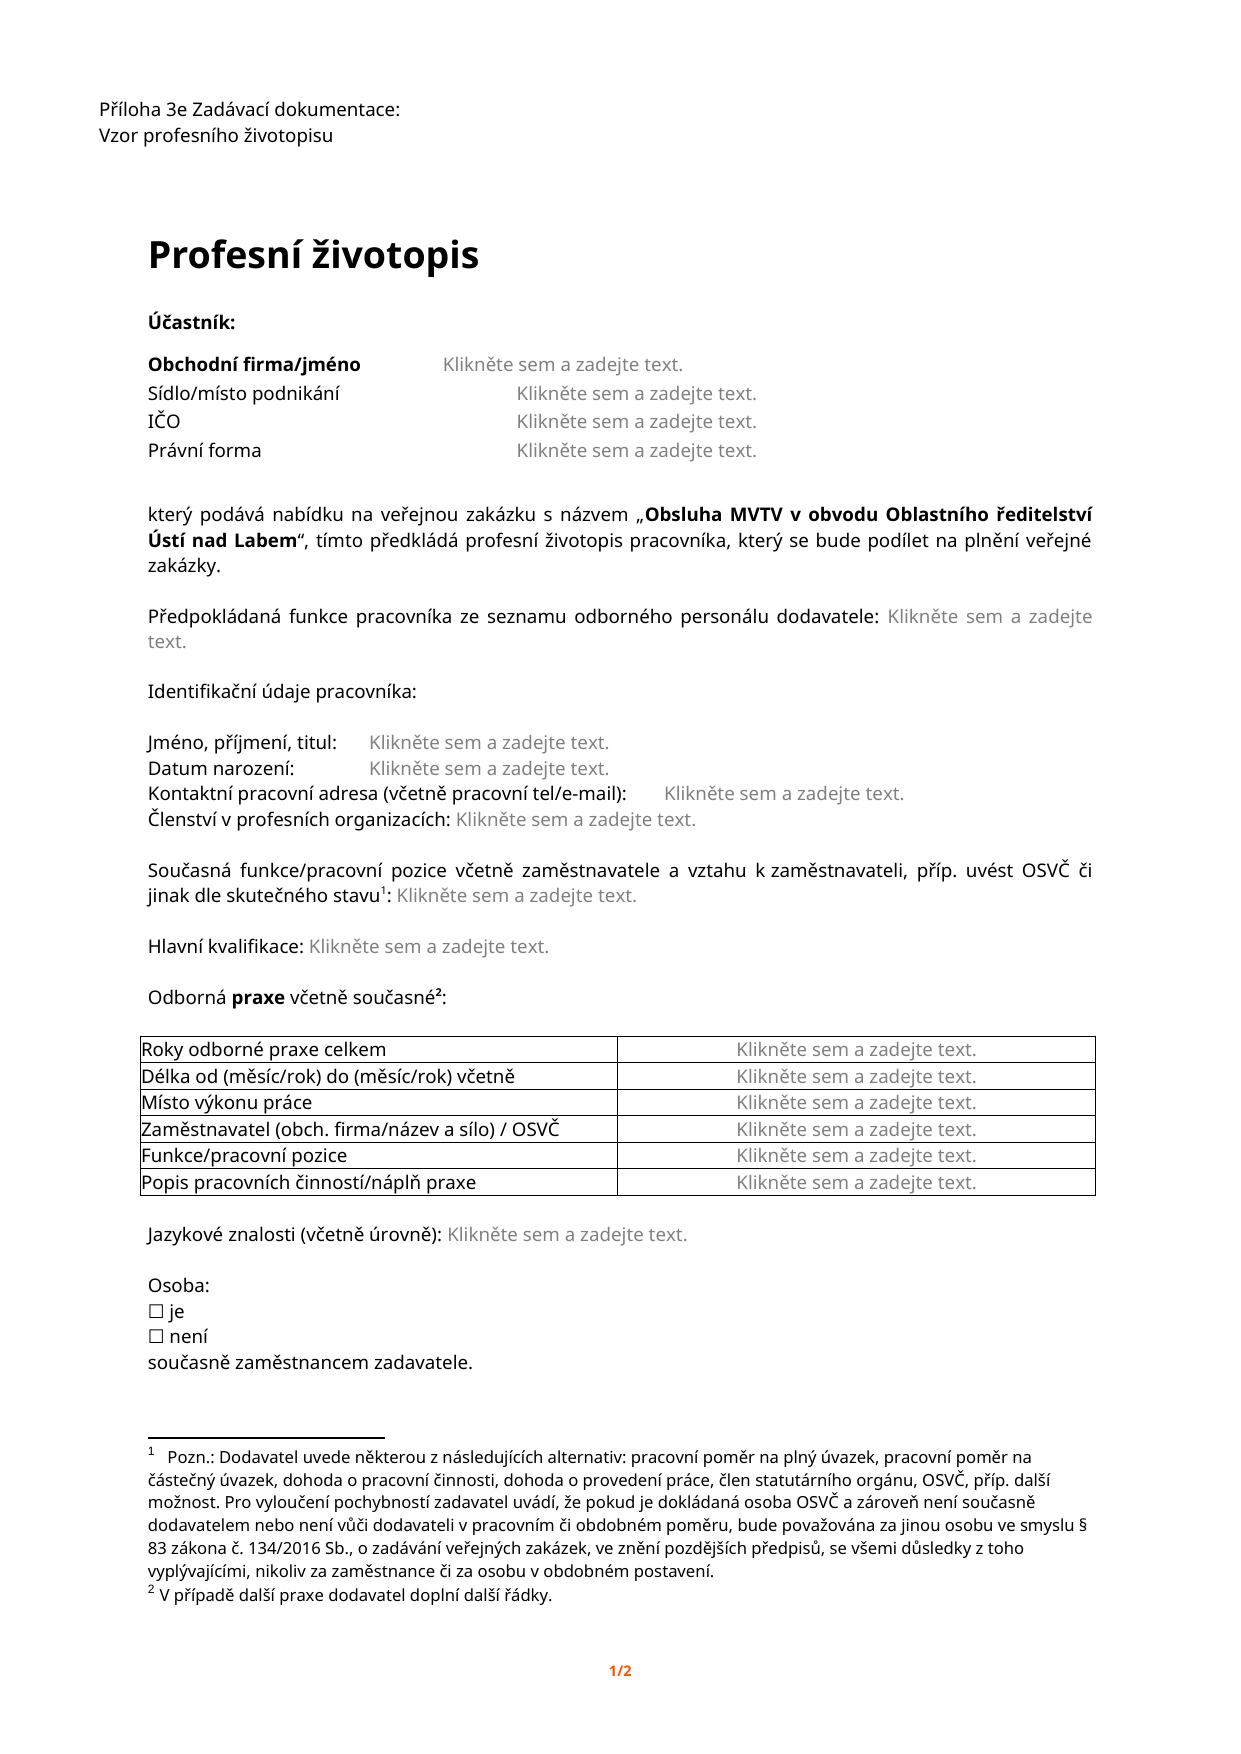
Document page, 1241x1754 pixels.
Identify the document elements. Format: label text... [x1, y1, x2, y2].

text není [148, 1323, 1093, 1349]
text Odborná praxe včetně současné: [148, 984, 1093, 1010]
table_header Roky odborné praxe celkem [141, 1037, 617, 1062]
text Účastník: [148, 304, 1093, 335]
text Členství v profesních organizacích: [148, 806, 1093, 831]
text IČO [148, 406, 1093, 435]
text který podává nabídku na veřejnou zakázku s názvem „Obsluha MVTV v obvodu Oblastního ředitelství Ústí nad Labem“, tímto předkládá profesní životopis pracovníka, který se bude podílet na plnění veřejné zakázky. [148, 502, 1093, 578]
text Právní forma [148, 435, 1093, 464]
text Identifikační údaje pracovníka: [148, 678, 1093, 704]
table_header [618, 1037, 1095, 1062]
text Datum narození: [148, 755, 1093, 780]
text Současná funkce/pracovní pozice včetně zaměstnavatele a vztahu k zaměstnavateli, příp. uvést OSVČ či jinak dle skutečného stavu: [148, 857, 1093, 908]
text Jméno, příjmení, titul: [148, 729, 1093, 755]
text Osoba: [148, 1272, 1093, 1298]
text současně zaměstnancem zadavatele. [148, 1349, 1093, 1374]
text Obchodní firma/jméno [148, 348, 1093, 377]
table_cell Délka od (měsíc/rok) do (měsíc/rok) včetně [141, 1063, 617, 1089]
table_cell [618, 1143, 1095, 1168]
table_cell [618, 1116, 1095, 1142]
table_cell Místo výkonu práce [141, 1090, 617, 1115]
table_cell Zaměstnavatel (obch. firma/název a sílo) / OSVČ [141, 1116, 617, 1142]
table_cell [618, 1169, 1095, 1195]
text Hlavní kvalifikace: [148, 933, 1093, 959]
table_cell [618, 1063, 1095, 1089]
table_cell Funkce/pracovní pozice [141, 1143, 617, 1168]
table_cell Popis pracovních činností/náplň praxe [141, 1169, 617, 1195]
text Jazykové znalosti (včetně úrovně): [148, 1221, 1093, 1247]
text je [148, 1298, 1093, 1323]
text Předpokládaná funkce pracovníka ze seznamu odborného personálu dodavatele: [148, 603, 1093, 653]
table_cell [618, 1090, 1095, 1115]
title Profesní životopis [148, 228, 1093, 279]
text Kontaktní pracovní adresa (včetně pracovní tel/e-mail): [148, 780, 1093, 806]
text Sídlo/místo podnikání [148, 377, 1093, 406]
